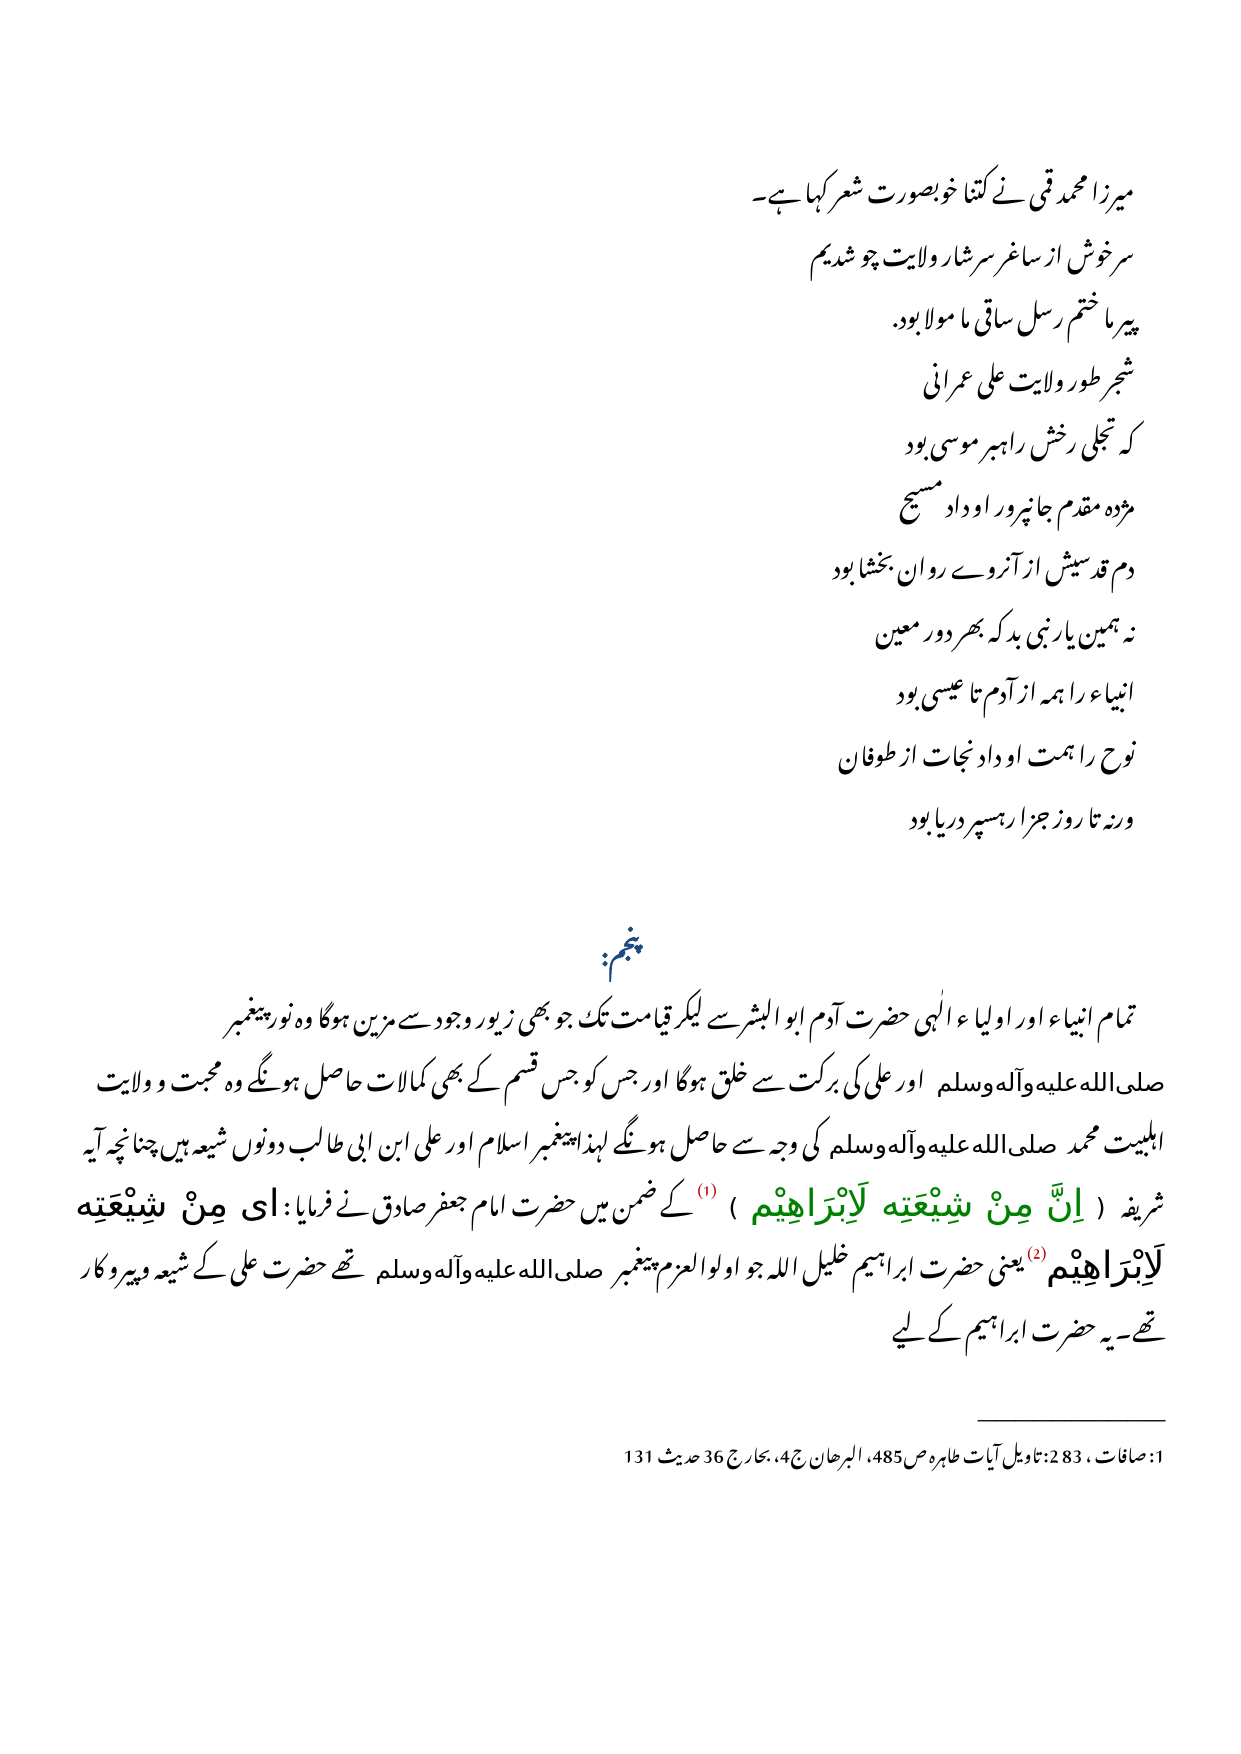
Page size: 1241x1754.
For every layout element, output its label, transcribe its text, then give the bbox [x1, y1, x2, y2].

text نوح را ہمت او داد نجات از طوفان [75, 719, 1165, 781]
text دم قدسیش از آنروے روان بخشا بود [75, 531, 1165, 594]
text شجر طور ولایت علی عمرانی [75, 344, 1165, 406]
text نہ ہمین یار نبی بد کہ بھر دور معین [75, 594, 1165, 656]
text پیر ما ختم رسل ساقی ما مولا بود. [75, 281, 1165, 344]
text ورنہ تا روز جزا رہسپر دریا بود [75, 781, 1165, 844]
text مژدہ مقدم جانپرور او داد مسیح [75, 469, 1165, 531]
subtitle پنجم: [75, 919, 1165, 981]
text تمام انبیاء اور اولیا ء الٰہی حضرت آدم ابو البشرسے لیکر قیامت تک جو بھی زیور وجود سے مزین ہوگا وہ نور پیغمبر صلى‌الله‌عليه‌وآله‌وسلم اور علی کی برکت سے خلق ہوگا اور جس کو جس قسم کے بھی کمالات حاصل ہونگے وہ محبت و ولایت اہلبیت محمد صلى‌الله‌عليه‌وآله‌وسلم کی وجہ سے حاصل ہونگے لہذا پیغمبر اسلام اور علی ابن ابی طالب دونوں شیعہ ہیں چنانچہ آیہ شریفہ ( اِنَّ مِنْ شِيْعَتِه لَاِبْرَاهِيْم ) (1) کے ضمن میں حضرت امام جعفر صادق نے فرمایا : ای مِنْ شِيْعَتِه لَاِبْرَاهِيْم(2) یعنی حضرت ابراہیم خلیل اللہ جو اولوالعزم پیغمبر صلى‌الله‌عليه‌وآله‌وسلم تھے حضرت علی کے شیعہ و پیرو کار تھے۔ یہ حضرت ابراہیم کے لیے [75, 981, 1165, 1356]
text کہ تجلی رخش راہبر موسی بود [75, 406, 1165, 469]
text ____________________ 1: صافات ، 83 2: تاویل آیات طاہرہ ص485، البرھان ج4، بحار ج 36 حدیث 131 [75, 1381, 1165, 1475]
text میرزا محمد قمی نے کتنا خوبصورت شعر کہا ہے۔ [75, 156, 1165, 219]
text سرخوش از ساغر سرشار ولایت چو شدیم [75, 219, 1165, 281]
text انبیاء را ہمہ از آدم تا عیسی بود [75, 656, 1165, 719]
